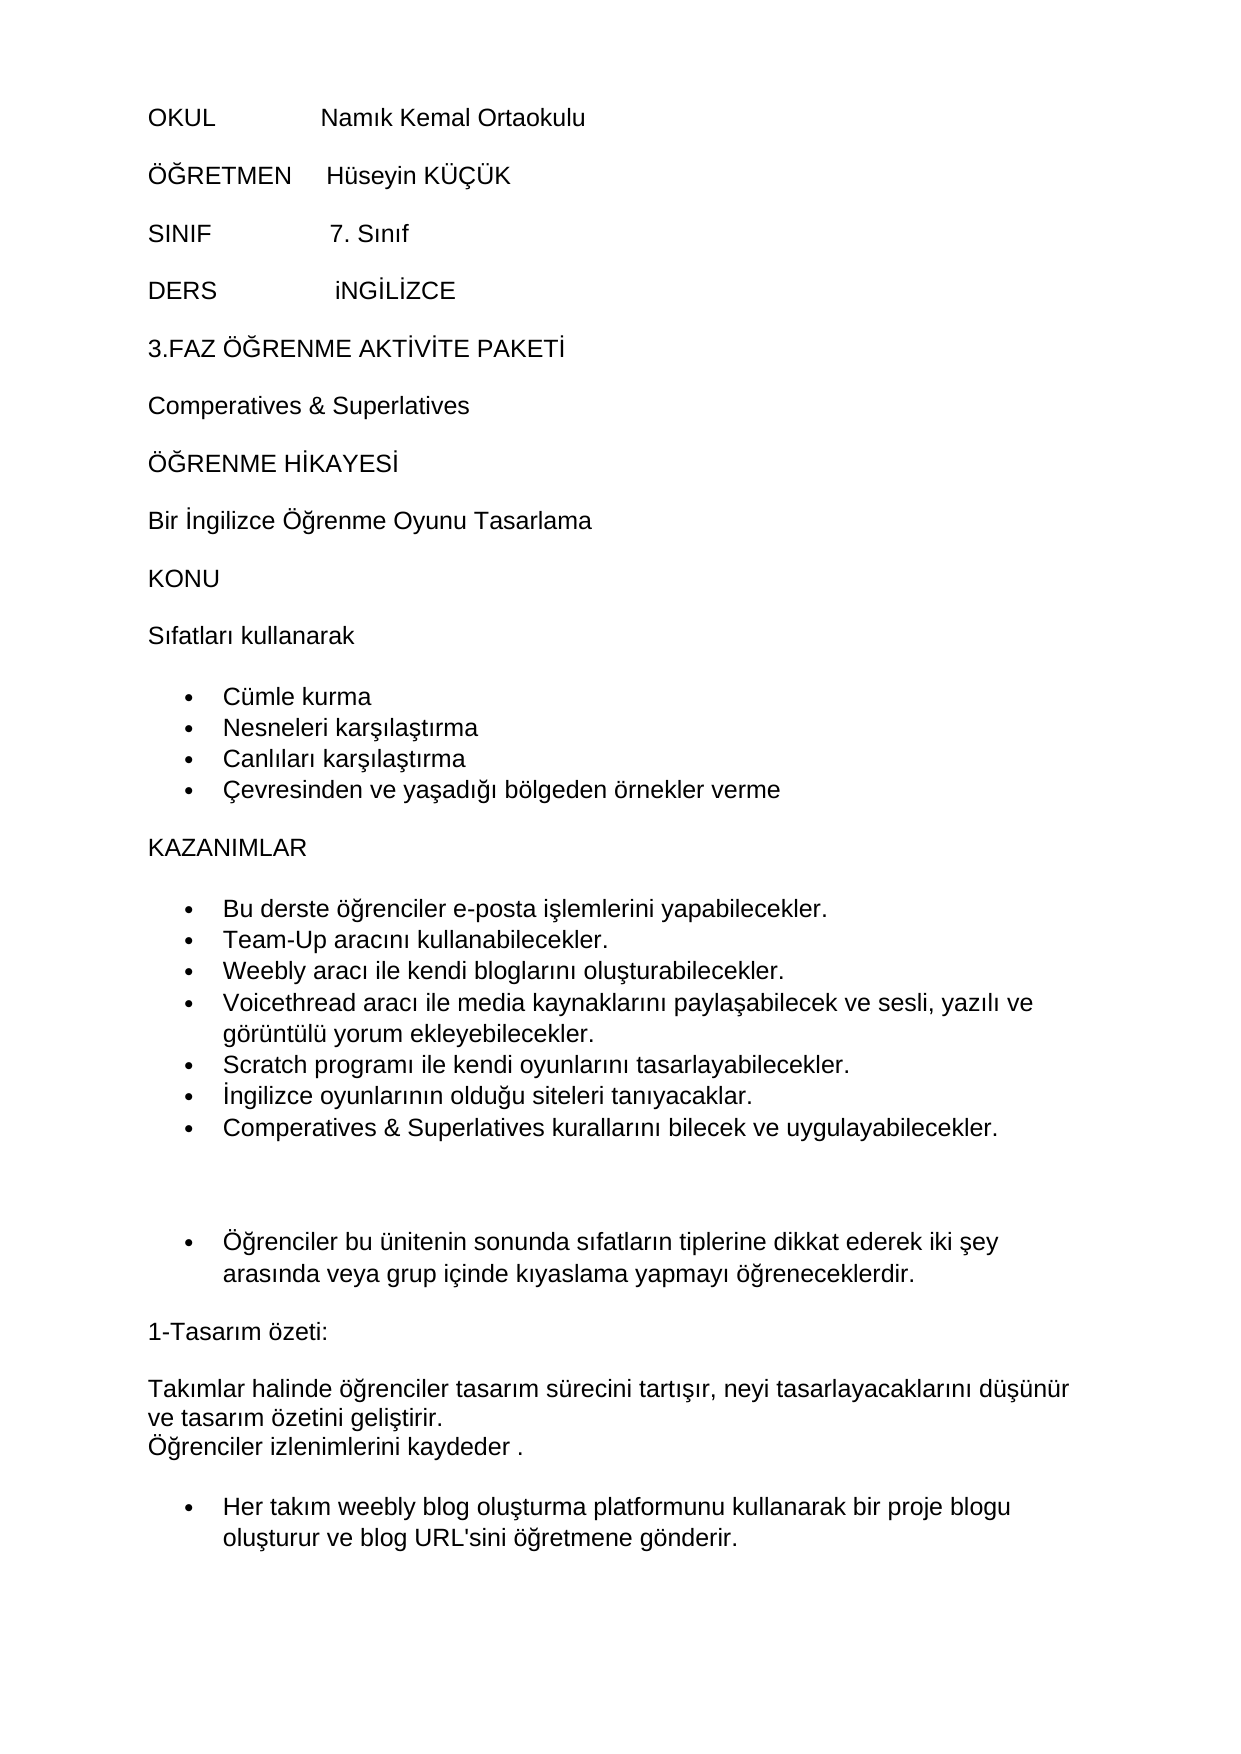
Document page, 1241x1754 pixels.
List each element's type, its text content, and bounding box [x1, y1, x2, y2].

text OKUL Namık Kemal Ortaokulu ÖĞRETMEN Hüseyin KÜÇÜK SINIF 7. Sınıf DERS iNGİLİZCE 3.FAZ ÖĞRENME AKTİVİTE PAKETİ Comperatives & Superlatives ÖĞRENME HİKAYESİ Bir İngilizce Öğrenme Oyunu Tasarlama KONU Sıfatları kullanarak [148, 103, 1093, 650]
list Team-Up aracını kullanabilecekler. [185, 922, 1093, 954]
list Bu derste öğrenciler e-posta işlemlerini yapabilecekler. [185, 891, 1093, 922]
list Her takım weebly blog oluşturma platformunu kullanarak bir proje blogu oluşturur ve blog URL'sini öğretmene gönderir. [185, 1489, 1093, 1552]
list Öğrenciler bu ünitenin sonunda sıfatların tiplerine dikkat ederek iki şey arasında veya grup içinde kıyaslama yapmayı öğreneceklerdir. [185, 1225, 1093, 1287]
list İngilizce oyunlarının olduğu siteleri tanıyacaklar. [185, 1079, 1093, 1110]
list Voicethread aracı ile media kaynaklarını paylaşabilecek ve sesli, yazılı ve görüntülü yorum ekleyebilecekler. [185, 985, 1093, 1047]
list Weebly aracı ile kendi bloglarını oluşturabilecekler. [185, 954, 1093, 985]
list Canlıları karşılaştırma [185, 742, 1093, 773]
list Scratch programı ile kendi oyunlarını tasarlayabilecekler. [185, 1047, 1093, 1079]
text KAZANIMLAR [148, 833, 1093, 862]
list Cümle kurma [185, 679, 1093, 710]
list Çevresinden ve yaşadığı bölgeden örnekler verme [185, 773, 1093, 804]
list Nesneleri karşılaştırma [185, 710, 1093, 742]
text 1-Tasarım özeti: Takımlar halinde öğrenciler tasarım sürecini tartışır, neyi tasarlayacaklarını düşünür ve tasarım özetini geliştirir. Öğrenciler izlenimlerini kaydeder . [148, 1316, 1093, 1460]
list Comperatives & Superlatives kurallarını bilecek ve uygulayabilecekler. [185, 1110, 1093, 1141]
